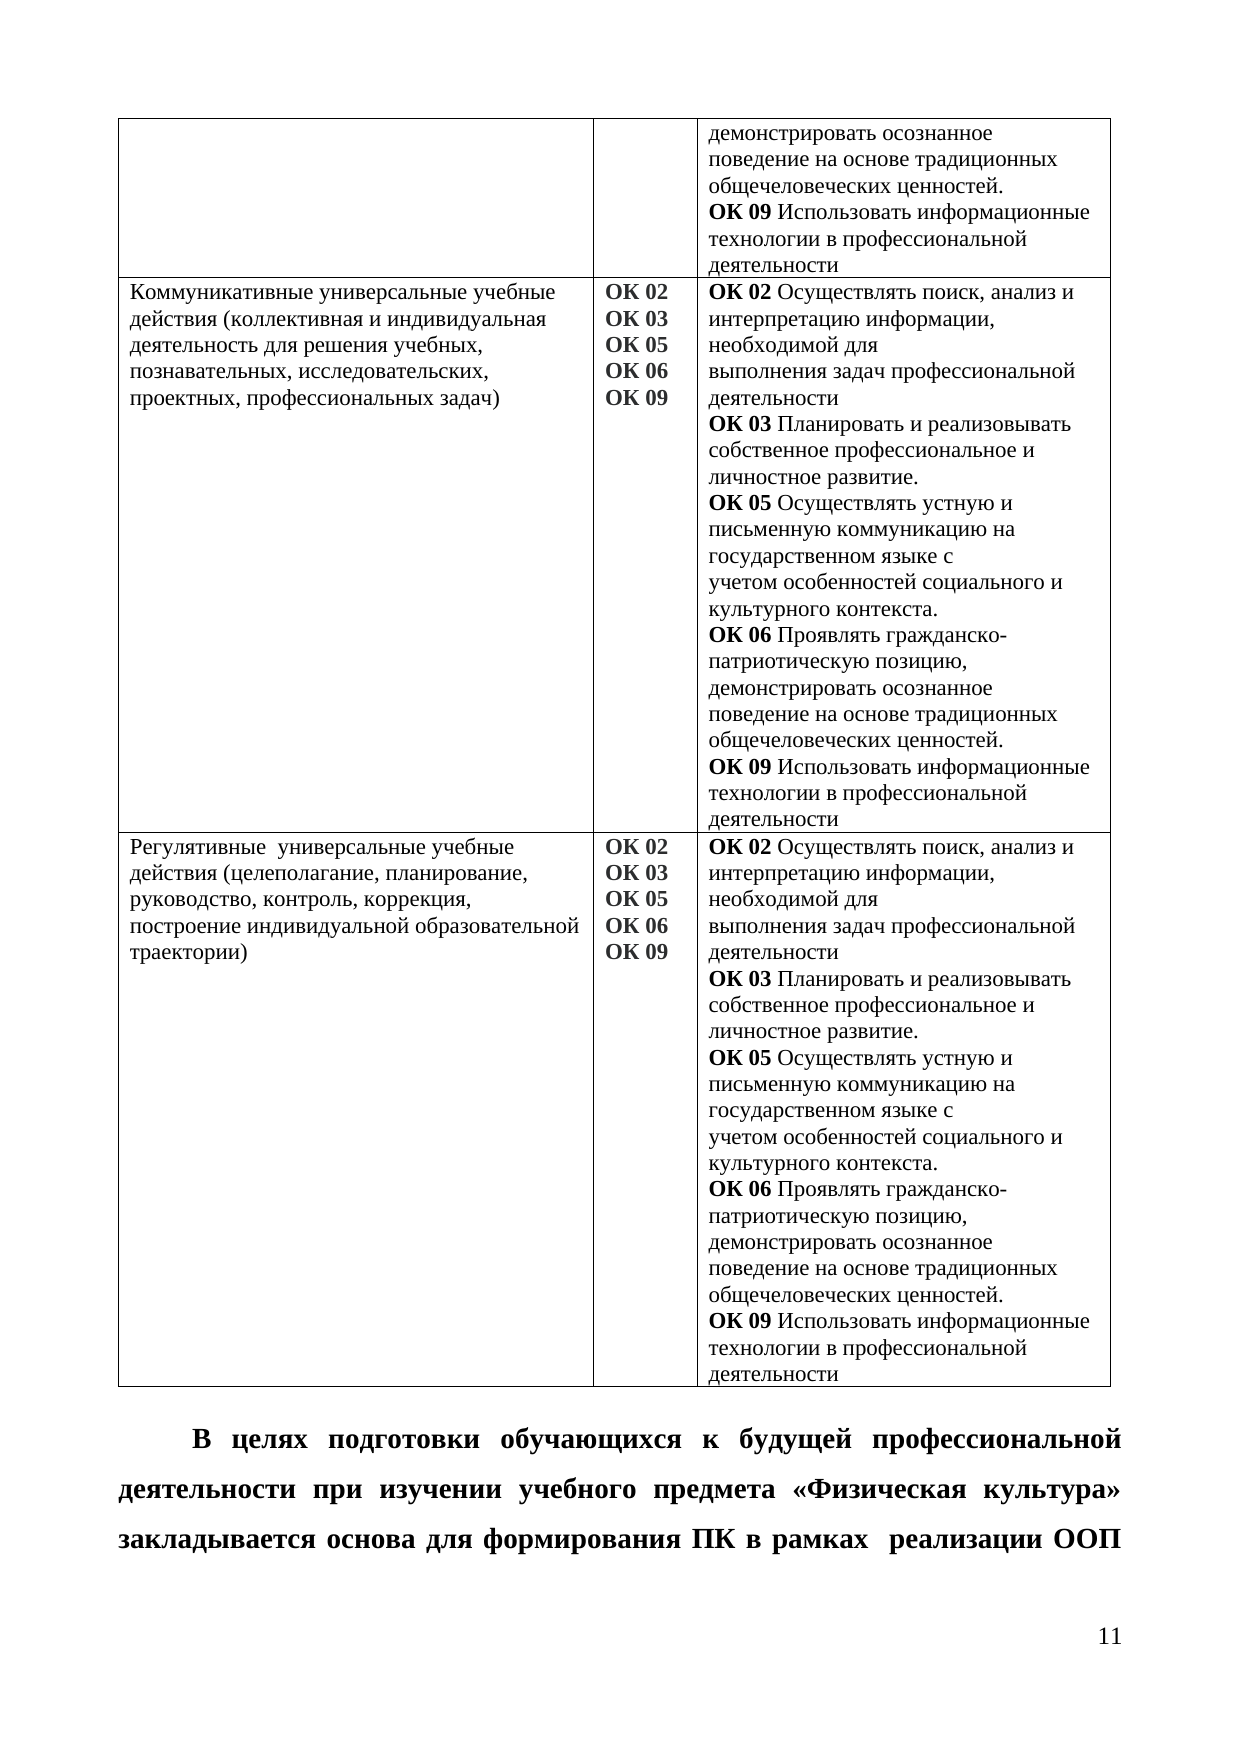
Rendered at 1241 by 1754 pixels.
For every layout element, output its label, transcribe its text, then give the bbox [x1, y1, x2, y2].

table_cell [594, 119, 697, 277]
table_cell Регулятивные универсальные учебные действия (целеполагание, планирование, руководство, контроль, коррекция, построение индивидуальной образовательной траектории) [119, 833, 593, 1386]
table_cell Коммуникативные универсальные учебные действия (коллективная и индивидуальная деятельность для решения учебных, познавательных, исследовательских, проектных, профессиональных задач) [119, 278, 593, 832]
table_cell ОК 02 ОК 03 ОК 05 ОК 06 ОК 09 [594, 833, 697, 1386]
table_cell ОК 02 ОК 03 ОК 05 ОК 06 ОК 09 [594, 278, 697, 832]
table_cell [119, 119, 593, 277]
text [118, 1421, 1122, 1555]
